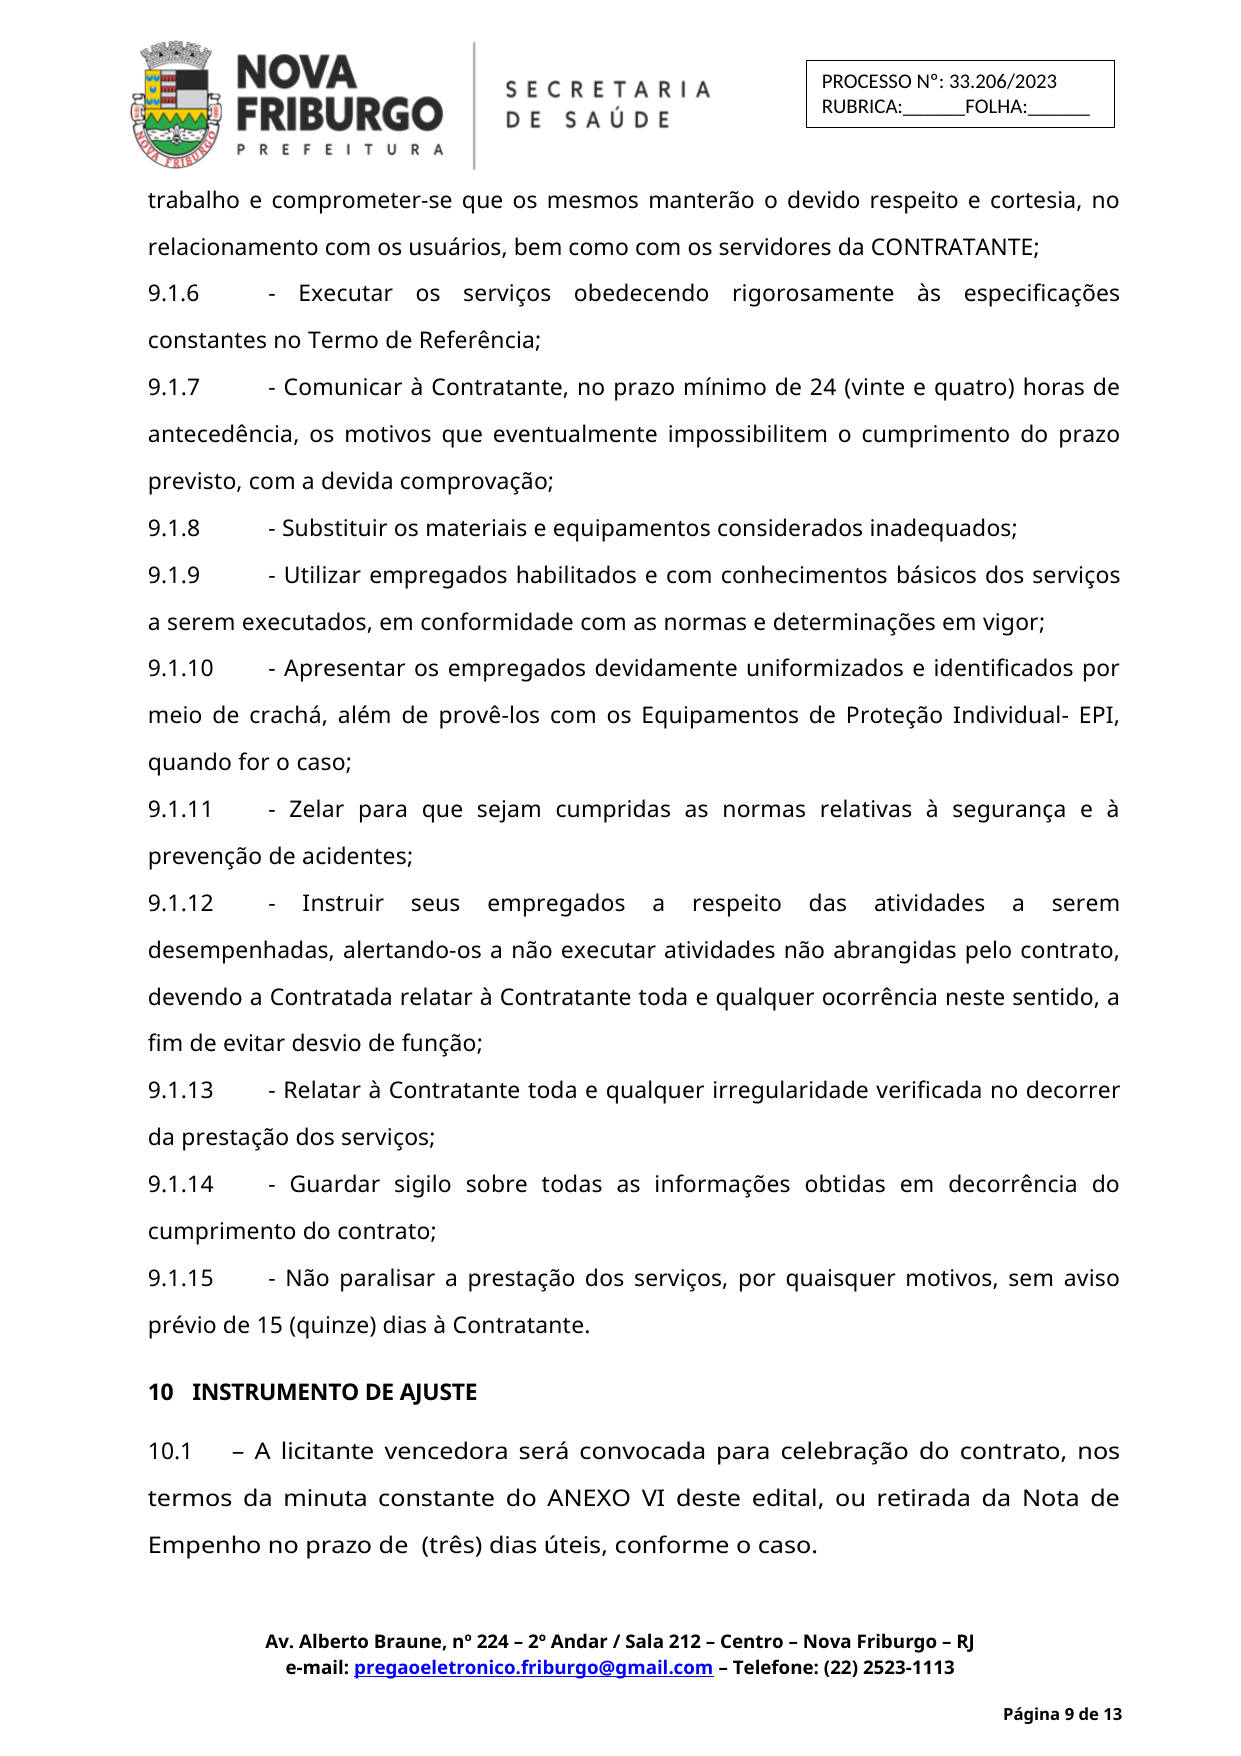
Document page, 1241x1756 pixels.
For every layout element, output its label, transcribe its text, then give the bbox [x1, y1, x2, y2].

list - Comunicar à Contratante, no prazo mínimo de 24 (vinte e quatro) horas de antecedência, os motivos que eventualmente impossibilitem o cumprimento do prazo previsto, com a devida comprovação; [148, 371, 1122, 496]
list - Utilizar empregados habilitados e com conhecimentos básicos dos serviços a serem executados, em conformidade com as normas e determinações em vigor; [148, 559, 1122, 637]
list - Apresentar os empregados devidamente uniformizados e identificados por meio de crachá, além de provê-los com os Equipamentos de Proteção Individual- EPI, quando for o caso; [148, 652, 1122, 777]
list – A licitante vencedora será convocada para celebração do contrato, nos termos da minuta constante do ANEXO VI deste edital, ou retirada da Nota de Empenho no prazo de (três) dias úteis, conforme o caso. [148, 1435, 1122, 1560]
picture [118, 29, 727, 184]
list - Não paralisar a prestação dos serviços, por quaisquer motivos, sem aviso prévio de 15 (quinze) dias à Contratante. [148, 1262, 1122, 1340]
list - Guardar sigilo sobre todas as informações obtidas em decorrência do cumprimento do contrato; [148, 1168, 1122, 1246]
list - Substituir os materiais e equipamentos considerados inadequados; [148, 512, 1122, 543]
list - Executar os serviços obedecendo rigorosamente às especificações constantes no Termo de Referência; [148, 277, 1122, 356]
list - Zelar para que sejam cumpridas as normas relativas à segurança e à prevenção de acidentes; [148, 793, 1122, 871]
list - Relatar à Contratante toda e qualquer irregularidade verificada no decorrer da prestação dos serviços; [148, 1074, 1122, 1152]
list - Instruir seus empregados a respeito das atividades a serem desempenhadas, alertando-os a não executar atividades não abrangidas pelo contrato, devendo a Contratada relatar à Contratante toda e qualquer ocorrência neste sentido, a fim de evitar desvio de função; [148, 887, 1122, 1059]
list INSTRUMENTO DE AJUSTE [148, 1376, 1122, 1407]
